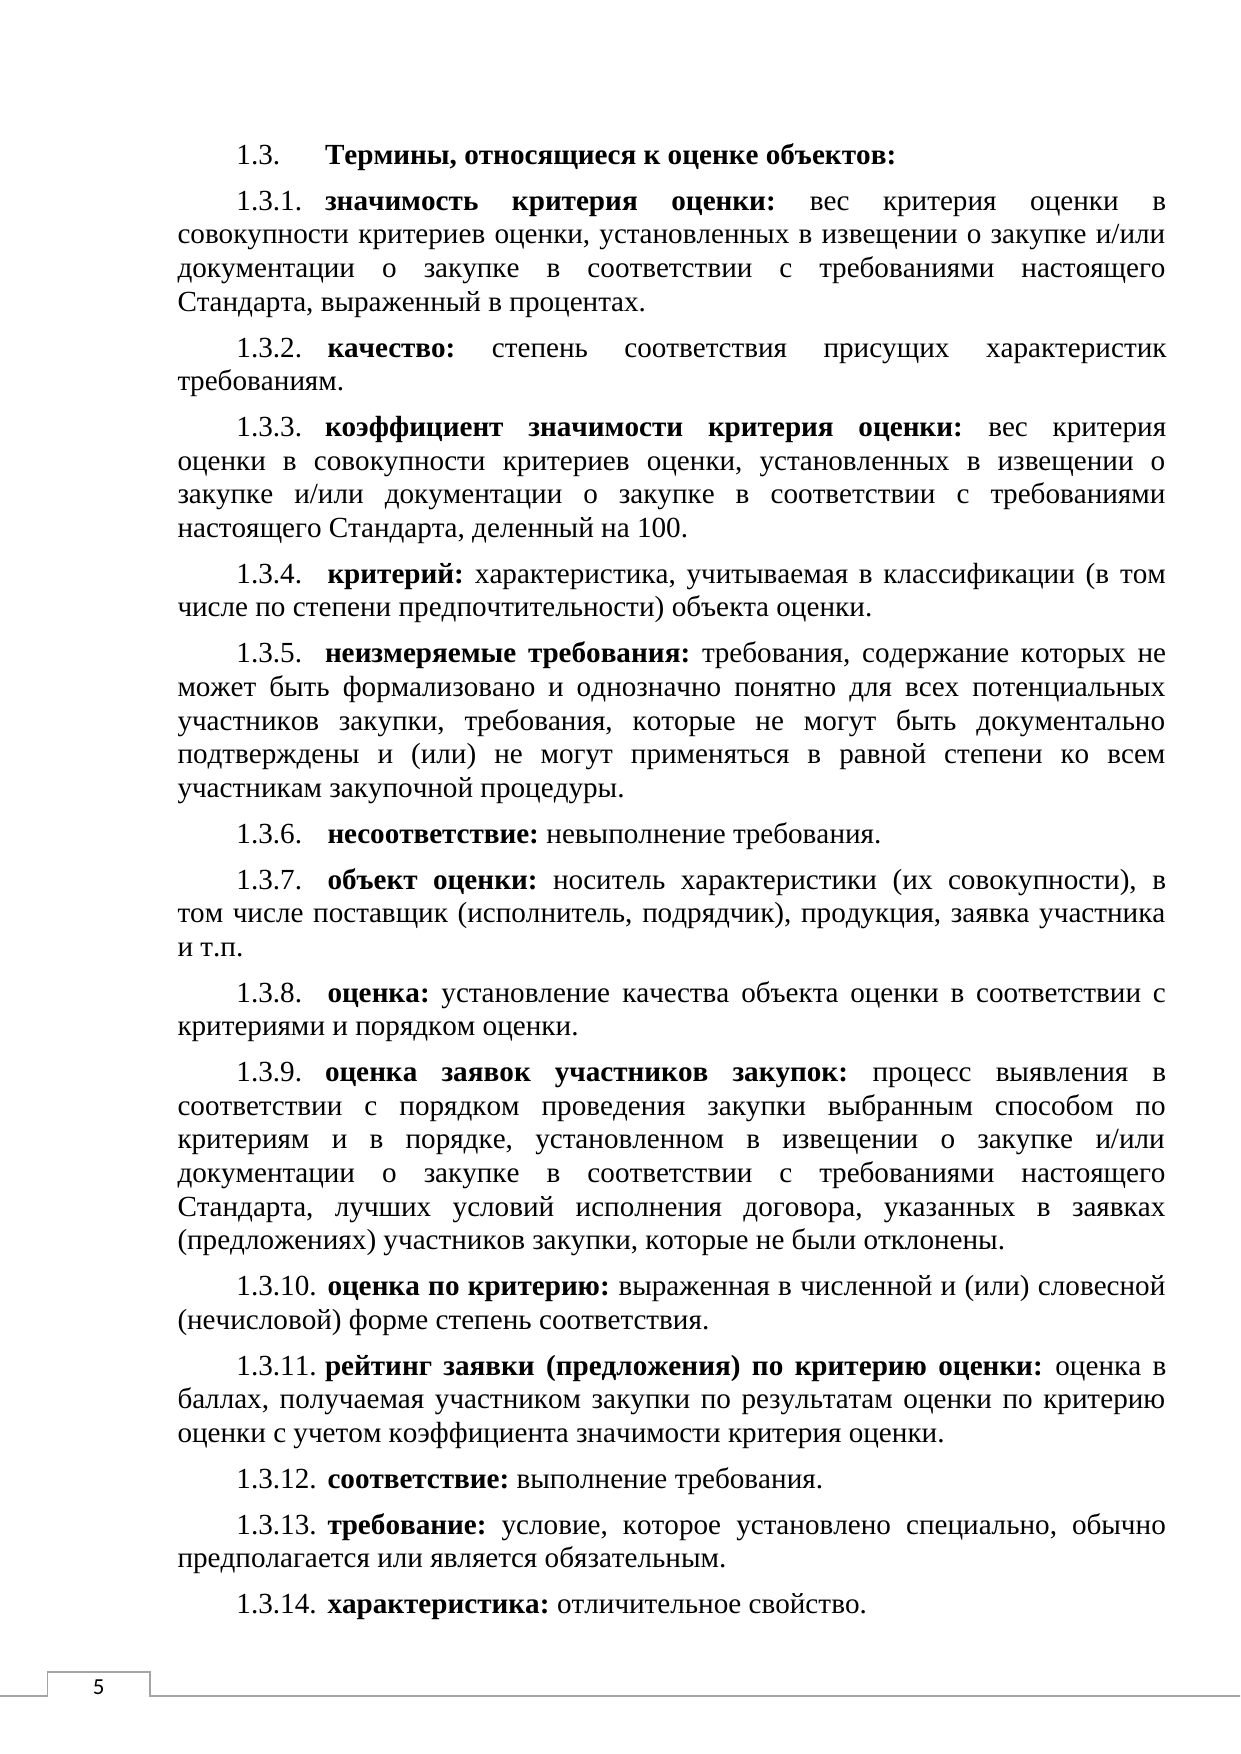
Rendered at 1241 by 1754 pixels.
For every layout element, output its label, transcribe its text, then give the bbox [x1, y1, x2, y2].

list оценка заявок участников закупок: процесс выявления в соответствии с порядком проведения закупки выбранным способом по критериям и в порядке, установленном в извещении о закупке и/или документации о закупке в соответствии с требованиями настоящего Стандарта, лучших условий исполнения договора, указанных в заявках (предложениях) участников закупки, которые не были отклонены. [177, 1054, 1166, 1256]
list оценка по критерию: выраженная в численной и (или) словесной (нечисловой) форме степень соответствия. [177, 1268, 1166, 1335]
list соответствие: выполнение требования. [177, 1461, 1166, 1494]
list объект оценки: носитель характеристики (их совокупности), в том числе поставщик (исполнитель, подрядчик), продукция, заявка участника и т.п. [177, 862, 1166, 962]
list критерий: характеристика, учитываемая в классификации (в том числе по степени предпочтительности) объекта оценки. [177, 556, 1166, 623]
list требование: условие, которое установлено специально, обычно предполагается или является обязательным. [177, 1507, 1166, 1574]
list значимость критерия оценки: вес критерия оценки в совокупности критериев оценки, установленных в извещении о закупке и/или документации о закупке в соответствии с требованиями настоящего Стандарта, выраженный в процентах. [177, 183, 1166, 317]
list качество: степень соответствия присущих характеристик требованиям. [177, 330, 1166, 397]
list характеристика: отличительное свойство. [177, 1587, 1166, 1620]
list оценка: установление качества объекта оценки в соответствии с критериями и порядком оценки. [177, 975, 1166, 1042]
list Термины, относящиеся к оценке объектов: [177, 137, 1166, 171]
list коэффициент значимости критерия оценки: вес критерия оценки в совокупности критериев оценки, установленных в извещении о закупке и/или документации о закупке в соответствии с требованиями настоящего Стандарта, деленный на 100. [177, 409, 1166, 543]
list несоответствие: невыполнение требования. [177, 816, 1166, 849]
list рейтинг заявки (предложения) по критерию оценки: оценка в баллах, получаемая участником закупки по результатам оценки по критерию оценки с учетом коэффициента значимости критерия оценки. [177, 1348, 1166, 1448]
list неизмеряемые требования: требования, содержание которых не может быть формализовано и однозначно понятно для всех потенциальных участников закупки, требования, которые не могут быть документально подтверждены и (или) не могут применяться в равной степени ко всем участникам закупочной процедуры. [177, 636, 1166, 803]
